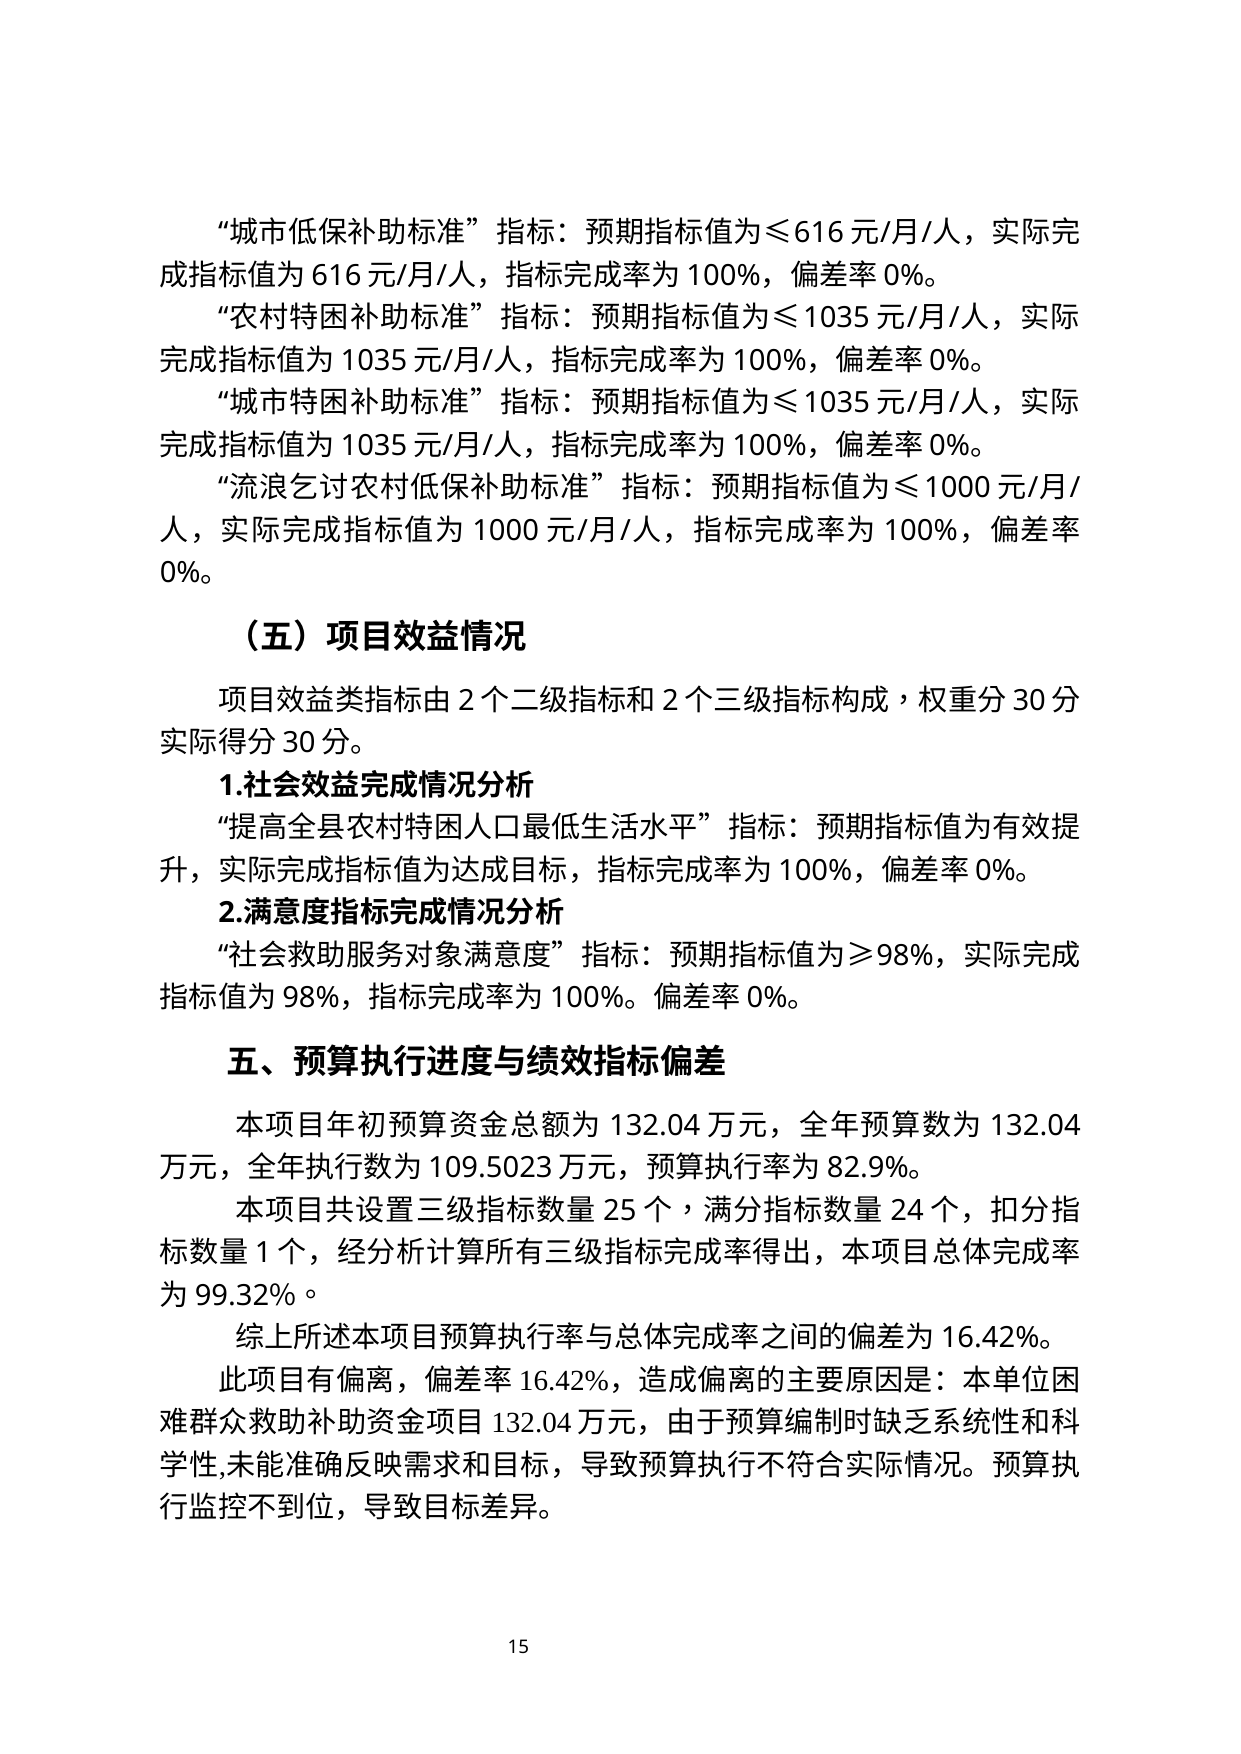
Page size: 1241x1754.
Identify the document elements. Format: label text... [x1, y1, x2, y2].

subtitle 2.满意度指标完成情况分析 [159, 889, 1081, 931]
text “流浪乞讨农村低保补助标准”指标：预期指标值为≤1000元/月/人，实际完成指标值为1000元/月/人，指标完成率为100%，偏差率0%。 [159, 464, 1081, 591]
text 综上所述本项目预算执行率与总体完成率之间的偏差为16.42%。 [159, 1314, 1081, 1356]
text 本项目年初预算资金总额为132.04万元，全年预算数为132.04万元，全年执行数为109.5023万元，预算执行率为82.9%。 [159, 1101, 1081, 1186]
text 项目效益类指标由2个二级指标和2个三级指标构成，权重分30分，实际得分30分。 [159, 676, 1081, 761]
text “城市特困补助标准”指标：预期指标值为≤1035元/月/人，实际完成指标值为1035元/月/人，指标完成率为100%，偏差率0%。 [159, 379, 1081, 464]
text “城市低保补助标准”指标：预期指标值为≤616元/月/人，实际完成指标值为616元/月/人，指标完成率为100%，偏差率0%。 [159, 209, 1081, 294]
text “农村特困补助标准”指标：预期指标值为≤1035元/月/人，实际完成指标值为1035元/月/人，指标完成率为100%，偏差率0%。 [159, 294, 1081, 379]
subtitle （五）项目效益情况 [159, 591, 1081, 676]
subtitle 1.社会效益完成情况分析 [159, 761, 1081, 804]
text “提高全县农村特困人口最低生活水平”指标：预期指标值为有效提升，实际完成指标值为达成目标，指标完成率为100%，偏差率0%。 [159, 804, 1081, 889]
text 本项目共设置三级指标数量25个，满分指标数量24个，扣分指标数量1个，经分析计算所有三级指标完成率得出，本项目总体完成率为99.32%。 [159, 1186, 1081, 1314]
subtitle 五、预算执行进度与绩效指标偏差 [159, 1016, 1081, 1101]
text 此项目有偏离，偏差率16.42%，造成偏离的主要原因是：本单位困难群众救助补助资金项目132.04万元，由于预算编制时缺乏系统性和科学性,未能准确反映需求和目标，导致预算执行不符合实际情况。预算执行监控不到位，导致目标差异。 [159, 1356, 1081, 1526]
text “社会救助服务对象满意度”指标：预期指标值为≥98%，实际完成指标值为98%，指标完成率为100%。偏差率0%。 [159, 931, 1081, 1016]
